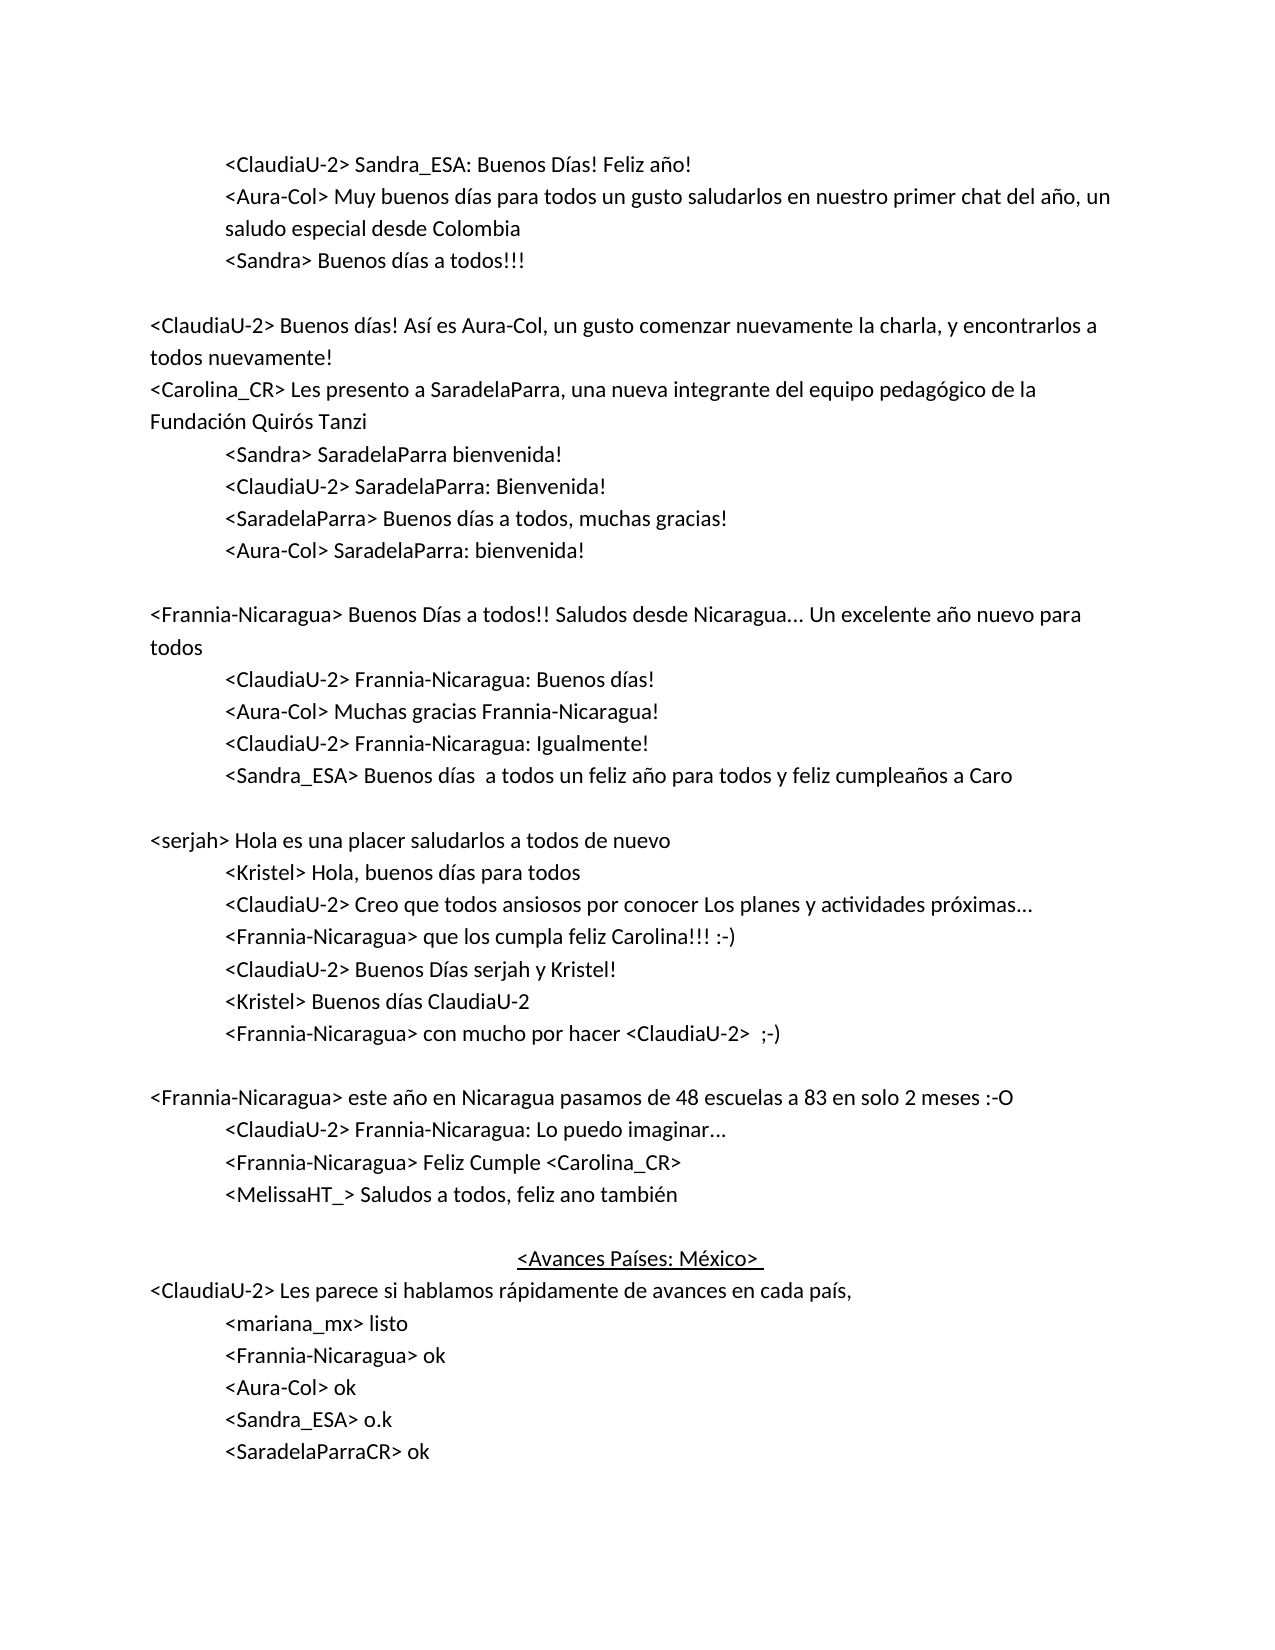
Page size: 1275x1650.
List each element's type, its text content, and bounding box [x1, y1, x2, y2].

text <serjah> Hola es una placer saludarlos a todos de nuevo [150, 826, 1125, 854]
text <Frannia-Nicaragua> ok [225, 1341, 1125, 1369]
text <Aura-Col> Muy buenos días para todos un gusto saludarlos en nuestro primer chat del año, un saludo especial desde Colombia [225, 182, 1125, 242]
text <ClaudiaU-2> Buenos días! Así es Aura-Col, un gusto comenzar nuevamente la charla, y encontrarlos a todos nuevamente! [150, 311, 1125, 371]
text <Carolina_CR> Les presento a SaradelaParra, una nueva integrante del equipo pedagógico de la Fundación Quirós Tanzi [150, 375, 1125, 436]
text <Frannia-Nicaragua> Buenos Días a todos!! Saludos desde Nicaragua... Un excelente año nuevo para todos [150, 601, 1125, 661]
text <Kristel> Buenos días ClaudiaU-2 [225, 987, 1125, 1015]
text <SaradelaParra> Buenos días a todos, muchas gracias! [150, 504, 1125, 532]
text <Kristel> Hola, buenos días para todos [225, 858, 1125, 886]
text <Frannia-Nicaragua> este año en Nicaragua pasamos de 48 escuelas a 83 en solo 2 meses :-O [150, 1083, 1125, 1111]
text <Avances Países: México> [150, 1244, 1125, 1272]
text <Aura-Col> Muchas gracias Frannia-Nicaragua! [225, 697, 1125, 725]
text <MelissaHT_> Saludos a todos, feliz ano también [225, 1180, 1125, 1208]
text <Sandra_ESA> Buenos días a todos un feliz año para todos y feliz cumpleaños a Caro [150, 762, 1125, 789]
text <Aura-Col> ok [225, 1373, 1125, 1401]
text <ClaudiaU-2> SaradelaParra: Bienvenida! [150, 472, 1125, 500]
text <SaradelaParraCR> ok [225, 1437, 1125, 1466]
text <Frannia-Nicaragua> Feliz Cumple <Carolina_CR> [225, 1148, 1125, 1176]
text <ClaudiaU-2> Frannia-Nicaragua: Buenos días! [150, 665, 1125, 693]
text <Sandra_ESA> o.k [225, 1405, 1125, 1433]
text <Aura-Col> SaradelaParra: bienvenida! [150, 536, 1125, 564]
text <Sandra> SaradelaParra bienvenida! [150, 440, 1125, 468]
text <ClaudiaU-2> Frannia-Nicaragua: Lo puedo imaginar... [150, 1116, 1125, 1144]
text <ClaudiaU-2> Creo que todos ansiosos por conocer Los planes y actividades próximas... [225, 890, 1125, 918]
text <ClaudiaU-2> Sandra_ESA: Buenos Días! Feliz año! [225, 150, 1125, 178]
text <Frannia-Nicaragua> que los cumpla feliz Carolina!!! :-) [150, 922, 1125, 951]
text <ClaudiaU-2> Buenos Días serjah y Kristel! [150, 955, 1125, 983]
text <Frannia-Nicaragua> con mucho por hacer <ClaudiaU-2> ;-) [225, 1019, 1125, 1047]
text <mariana_mx> listo [225, 1309, 1125, 1337]
text <Sandra> Buenos días a todos!!! [150, 247, 1125, 274]
text <ClaudiaU-2> Les parece si hablamos rápidamente de avances en cada país, [150, 1277, 1125, 1304]
text <ClaudiaU-2> Frannia-Nicaragua: Igualmente! [225, 729, 1125, 757]
